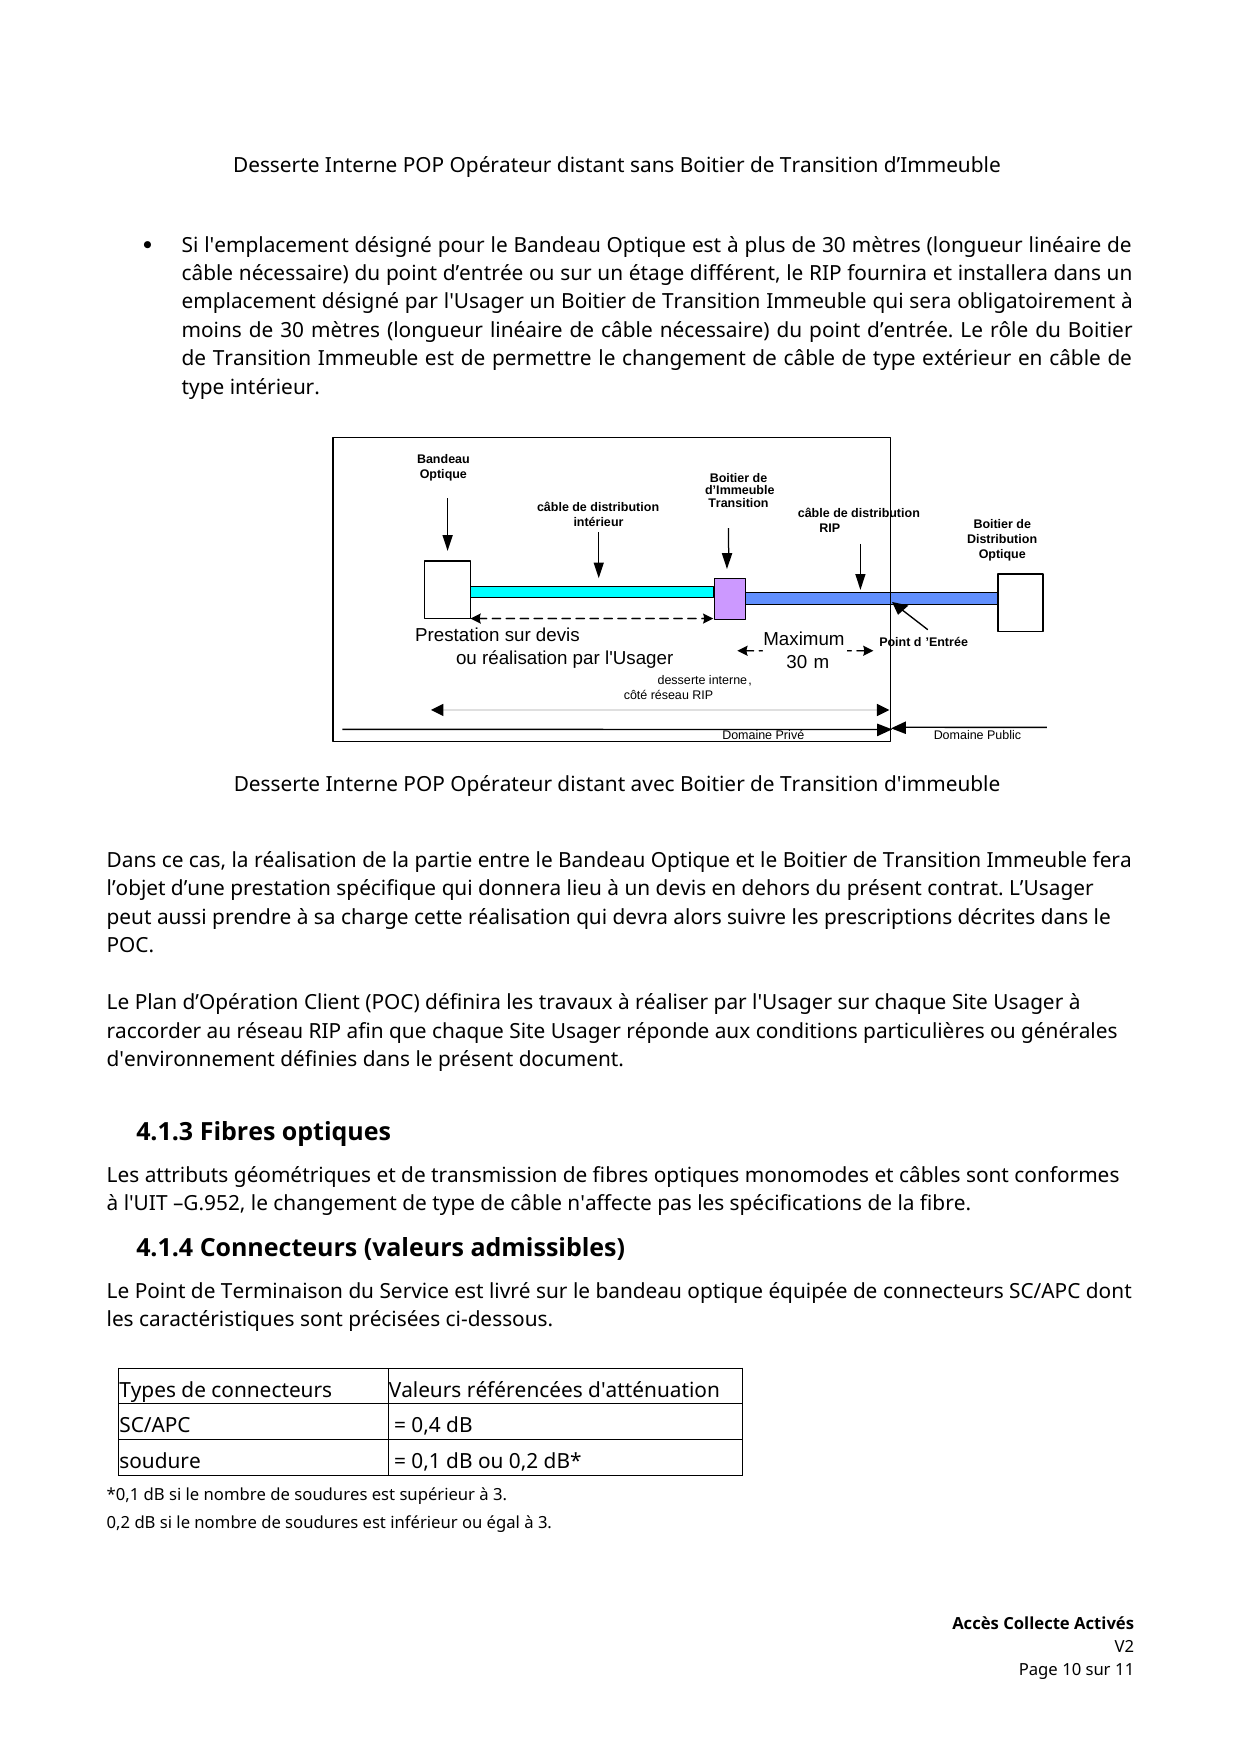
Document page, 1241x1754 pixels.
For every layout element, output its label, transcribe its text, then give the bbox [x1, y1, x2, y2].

table_cell = 0,4 dB [389, 1404, 742, 1439]
text Desserte Interne POP Opérateur distant sans Boitier de Transition d’Immeuble [106, 150, 1128, 178]
subtitle Connecteurs (valeurs admissibles) [136, 1229, 1134, 1263]
table_header Types de connecteurs [119, 1369, 388, 1403]
table_cell = 0,1 dB ou 0,2 dB* [389, 1440, 742, 1475]
text Desserte Interne POP Opérateur distant avec Boitier de Transition d'immeuble [106, 769, 1128, 798]
subtitle Fibres optiques [136, 1113, 1134, 1148]
text Dans ce cas, la réalisation de la partie entre le Bandeau Optique et le Boitier de Transition Immeuble fera l’objet d’une prestation spécifique qui donnera lieu à un devis en dehors du présent contrat. L’Usager peut aussi prendre à sa charge cette réalisation qui devra alors suivre les prescriptions décrites dans le POC. [106, 845, 1134, 959]
text Le Point de Terminaison du Service est livré sur le bandeau optique équipée de connecteurs SC/APC dont les caractéristiques sont précisées ci-dessous. [106, 1276, 1134, 1333]
table_cell SC/APC [119, 1404, 388, 1439]
text Les attributs géométriques et de transmission de fibres optiques monomodes et câbles sont conformes à l'UIT –G.952, le changement de type de câble n'affecte pas les spécifications de la fibre. [106, 1160, 1134, 1217]
table_header Valeurs référencées d'atténuation [389, 1369, 742, 1403]
list Si l'emplacement désigné pour le Bandeau Optique est à plus de 30 mètres (longueur linéaire de câble nécessaire) du point d’entrée ou sur un étage différent, le RIP fournira et installera dans un emplacement désigné par l'Usager un Boitier de Transition Immeuble qui sera obligatoirement à moins de 30 mètres (longueur linéaire de câble nécessaire) du point d’entrée. Le rôle du Boitier de Transition Immeuble est de permettre le changement de câble de type extérieur en câble de type intérieur. [144, 230, 1134, 400]
text *0,1 dB si le nombre de soudures est supérieur à 3. [106, 1482, 1134, 1505]
text 0,2 dB si le nombre de soudures est inférieur ou égal à 3. [106, 1511, 1134, 1534]
table_cell soudure [119, 1440, 388, 1475]
text Le Plan d’Opération Client (POC) définira les travaux à réaliser par l'Usager sur chaque Site Usager à raccorder au réseau RIP afin que chaque Site Usager réponde aux conditions particulières ou générales d'environnement définies dans le présent document. [106, 987, 1134, 1073]
